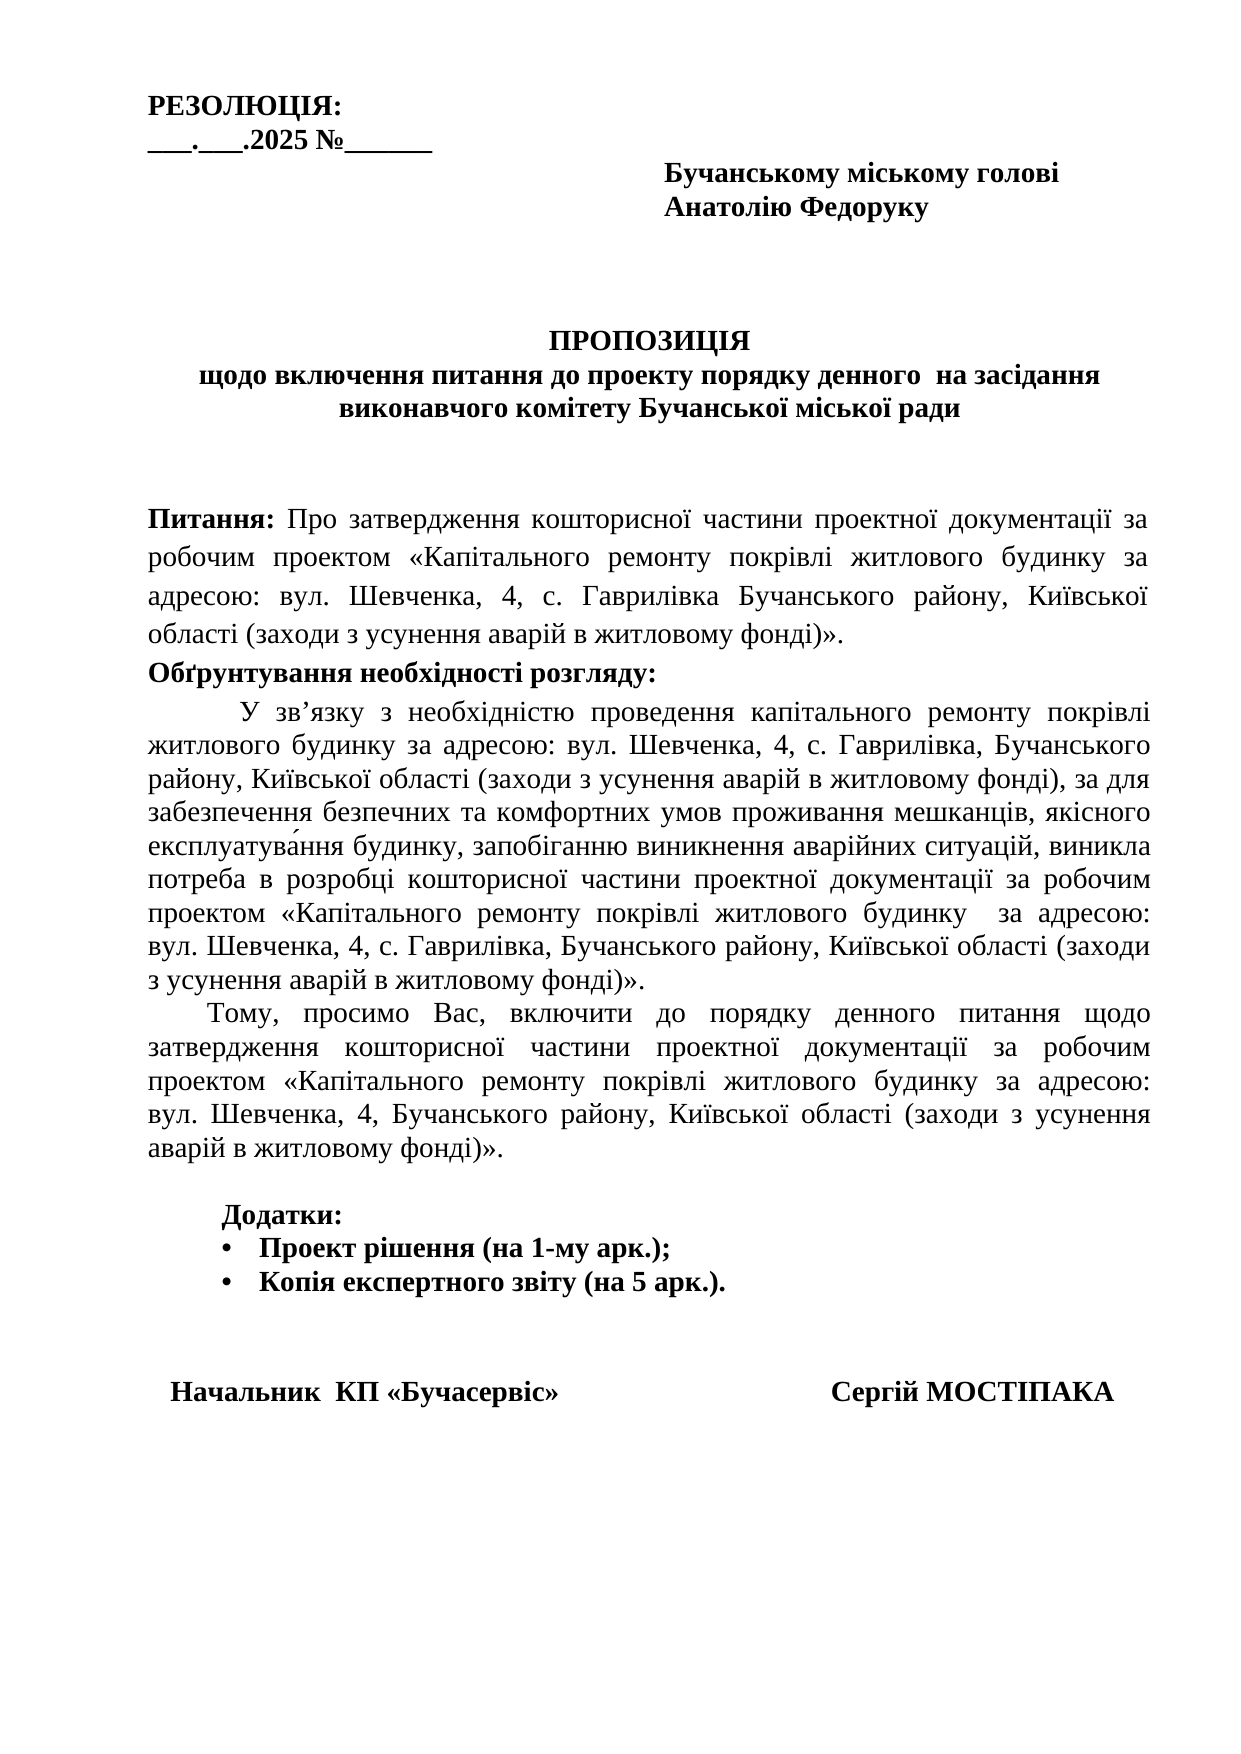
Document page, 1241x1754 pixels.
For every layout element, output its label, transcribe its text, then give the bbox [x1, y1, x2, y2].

text У зв’язку з необхідністю проведення капітального ремонту покрівлі житлового будинку за адресою: вул. Шевченка, 4, с. Гаврилівка, Бучанського району, Київської області (заходи з усунення аварій в житловому фонді), за для забезпечення безпечних та комфортних умов проживання мешканців, якісного експлуатува́ння будинку, запобіганню виникнення аварійних ситуацій, виникла потреба в розробці кошторисної частини проектної документації за робочим проектом «Капітального ремонту покрівлі житлового будинку за адресою: вул. Шевченка, 4, с. Гаврилівка, Бучанського району, Київської області (заходи з усунення аварій в житловому фонді)». [148, 694, 1152, 996]
text ПРОПОЗИЦІЯ [148, 323, 1152, 357]
text РЕЗОЛЮЦІЯ: [148, 88, 1152, 122]
table_header Начальник КП «Бучасервіс» [159, 1375, 703, 1408]
text Анатолію Федоруку [664, 189, 1152, 223]
text щодо включення питання до проекту порядку денного на засідання виконавчого комітету Бучанської міської ради [148, 357, 1152, 424]
text Тому, просимо Вас, включити до порядку денного питання щодо затвердження кошторисної частини проектної документації за робочим проектом «Капітального ремонту покрівлі житлового будинку за адресою: вул. Шевченка, 4, Бучанського району, Київської області (заходи з усунення аварій в житловому фонді)». [148, 996, 1152, 1163]
list Проект рішення (на 1-му арк.); [221, 1230, 1152, 1264]
text Питання: Про затвердження кошторисної частини проектної документації за робочим проектом «Капітального ремонту покрівлі житлового будинку за адресою: вул. Шевченка, 4, с. Гаврилівка Бучанського району, Київської області (заходи з усунення аварій в житловому фонді)». [148, 501, 1149, 650]
text Додатки: [148, 1197, 1152, 1230]
text ___.___.2025 №______ [148, 122, 1152, 156]
list Копія експертного звіту (на 5 арк.). [221, 1264, 1152, 1297]
text Бучанському міському голові [664, 156, 1152, 189]
text Обґрунтування необхідності розгляду: [148, 655, 1149, 689]
table_header Сергій МОСТІПАКА [703, 1375, 1152, 1408]
